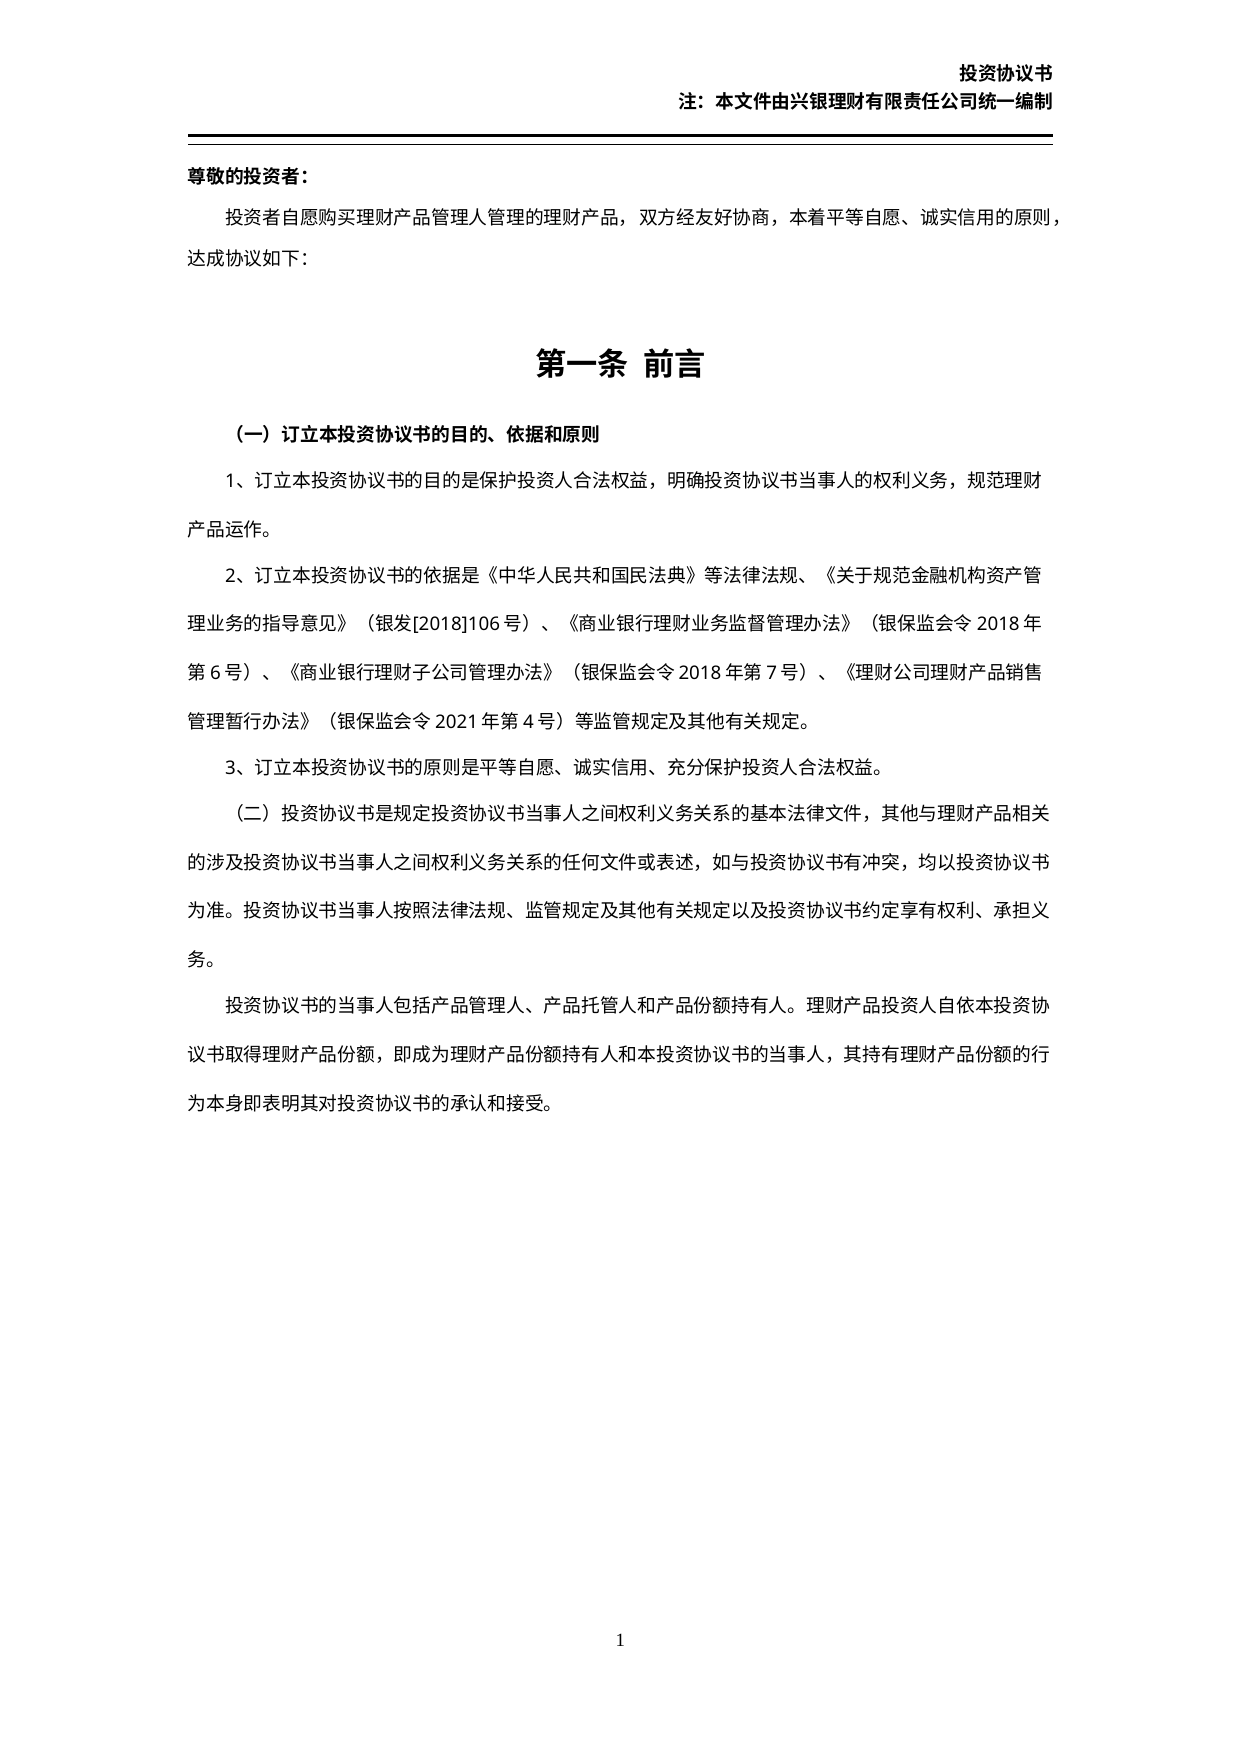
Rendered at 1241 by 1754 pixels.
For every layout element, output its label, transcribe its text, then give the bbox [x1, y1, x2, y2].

text 投资者自愿购买理财产品管理人管理的理财产品，双方经友好协商，本着平等自愿、诚实信用的原则，达成协议如下： [187, 203, 1053, 271]
text 2、订立本投资协议书的依据是《中华人民共和国民法典》等法律法规、《关于规范金融机构资产管理业务的指导意见》（银发[2018]106号）、《商业银行理财业务监督管理办法》（银保监会令 2018年第6号）、《商业银行理财子公司管理办法》（银保监会令2018年第7号）、《理财公司理财产品销售管理暂行办法》（银保监会令2021年第4号）等监管规定及其他有关规定。 [187, 558, 1053, 736]
text 3、订立本投资协议书的原则是平等自愿、诚实信用、充分保护投资人合法权益。 [187, 750, 1053, 782]
text 尊敬的投资者： [187, 162, 1053, 189]
text 1、订立本投资协议书的目的是保护投资人合法权益，明确投资协议书当事人的权利义务，规范理财产品运作。 [187, 463, 1053, 544]
text （二）投资协议书是规定投资协议书当事人之间权利义务关系的基本法律文件，其他与理财产品相关的涉及投资协议书当事人之间权利义务关系的任何文件或表述，如与投资协议书有冲突，均以投资协议书为准。投资协议书当事人按照法律法规、监管规定及其他有关规定以及投资协议书约定享有权利、承担义务。 [187, 796, 1053, 975]
subtitle 第一条 前言 [187, 329, 1053, 394]
text 投资协议书的当事人包括产品管理人、产品托管人和产品份额持有人。理财产品投资人自依本投资协议书取得理财产品份额，即成为理财产品份额持有人和本投资协议书的当事人，其持有理财产品份额的行为本身即表明其对投资协议书的承认和接受。 [187, 988, 1053, 1118]
text （一）订立本投资协议书的目的、依据和原则 [187, 417, 1053, 449]
